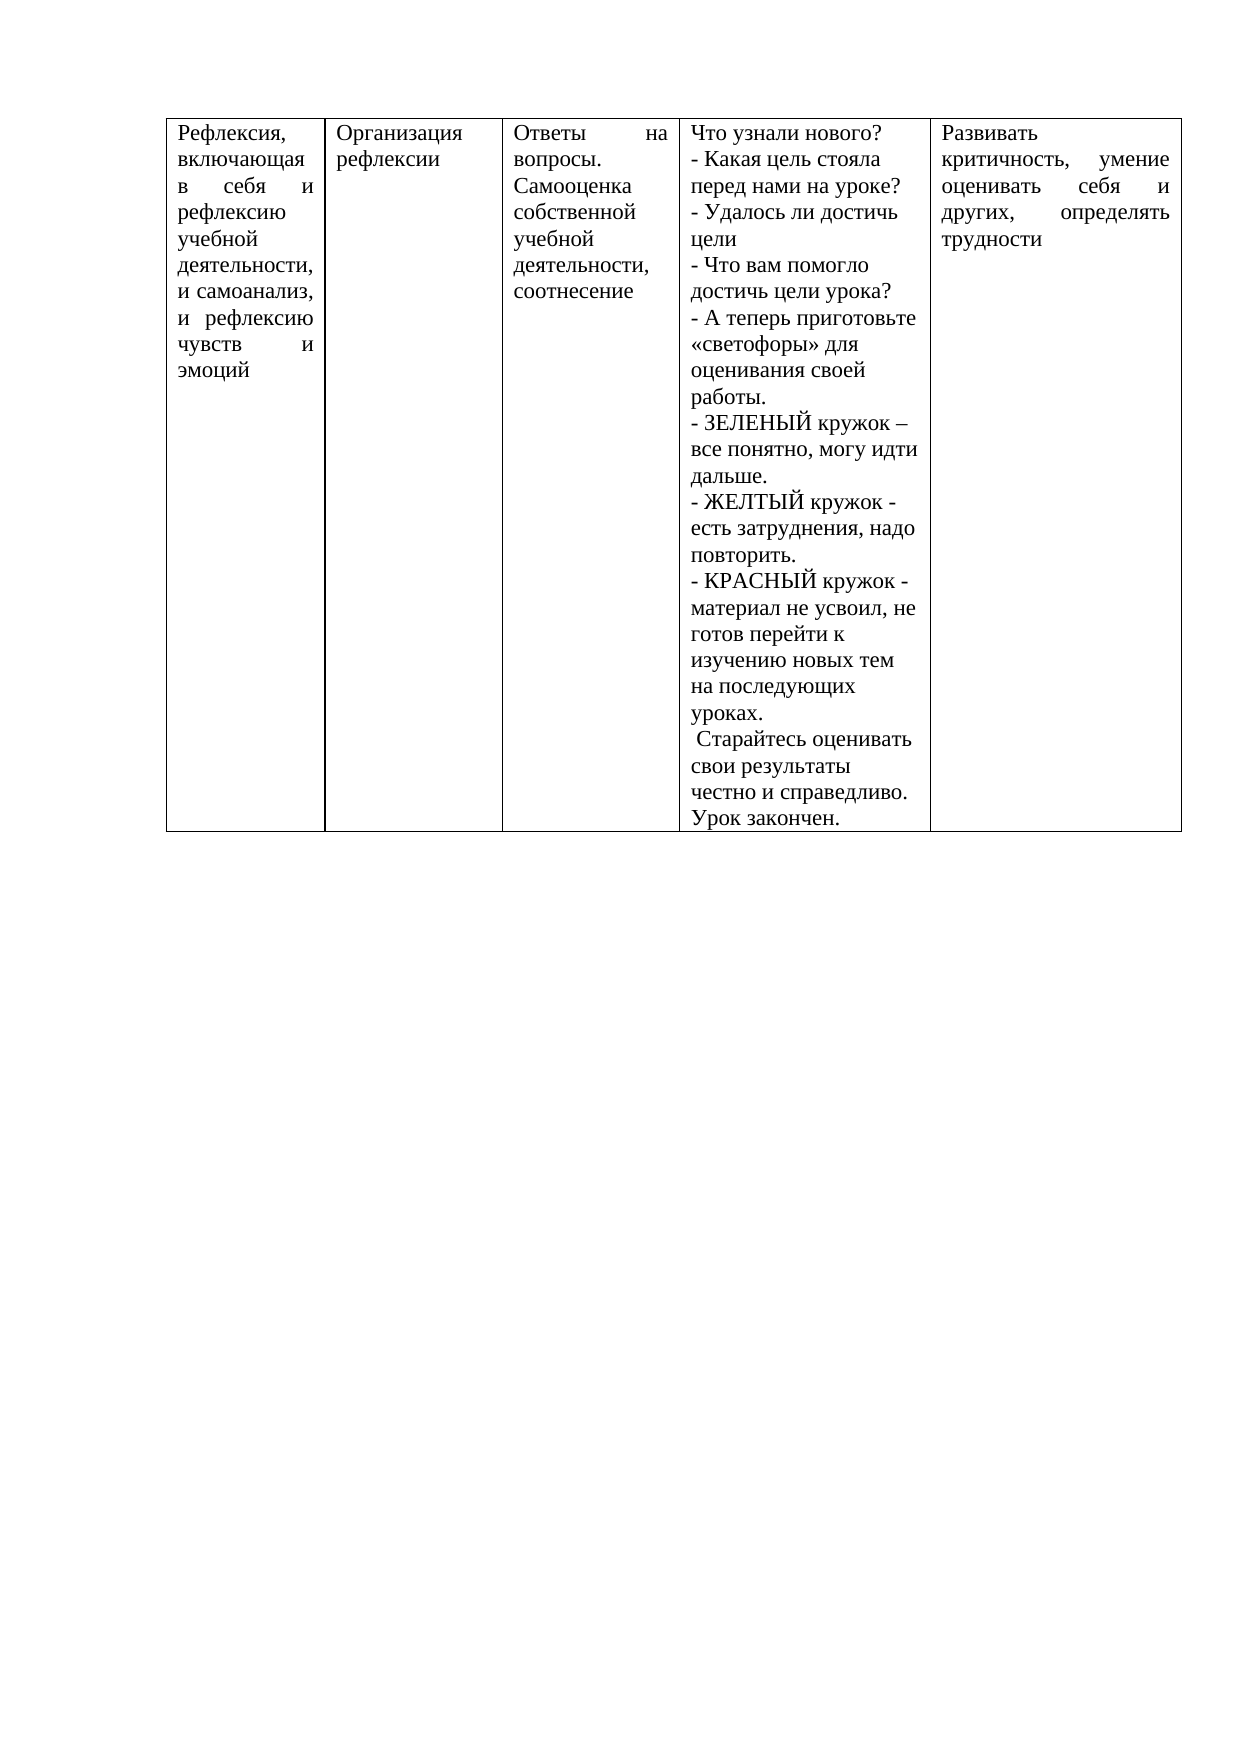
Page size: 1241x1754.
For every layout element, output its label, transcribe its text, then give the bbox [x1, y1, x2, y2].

table_cell Ответы на вопросы. Самооценка собственной учебной деятельности, соотнесение [503, 119, 679, 831]
table_cell Что узнали нового? - Какая цель стояла перед нами на уроке? - Удалось ли достичь цели - Что вам помогло достичь цели урока? - А теперь приготовьте «светофоры» для оценивания своей работы. - ЗЕЛЕНЫЙ кружок – все понятно, могу идти дальше. - ЖЕЛТЫЙ кружок - есть затруднения, надо повторить. - КРАСНЫЙ кружок - материал не усвоил, не готов перейти к изучению новых тем на последующих уроках. Старайтесь оценивать свои результаты честно и справедливо. Урок закончен. [680, 119, 930, 831]
table_cell Организация рефлексии [326, 119, 502, 831]
table_cell Рефлексия, включающая в себя и рефлексию учебной деятельности, и самоанализ, и рефлексию чувств и эмоций [167, 119, 324, 831]
table_cell Развивать критичность, умение оценивать себя и других, определять трудности [931, 119, 1181, 831]
